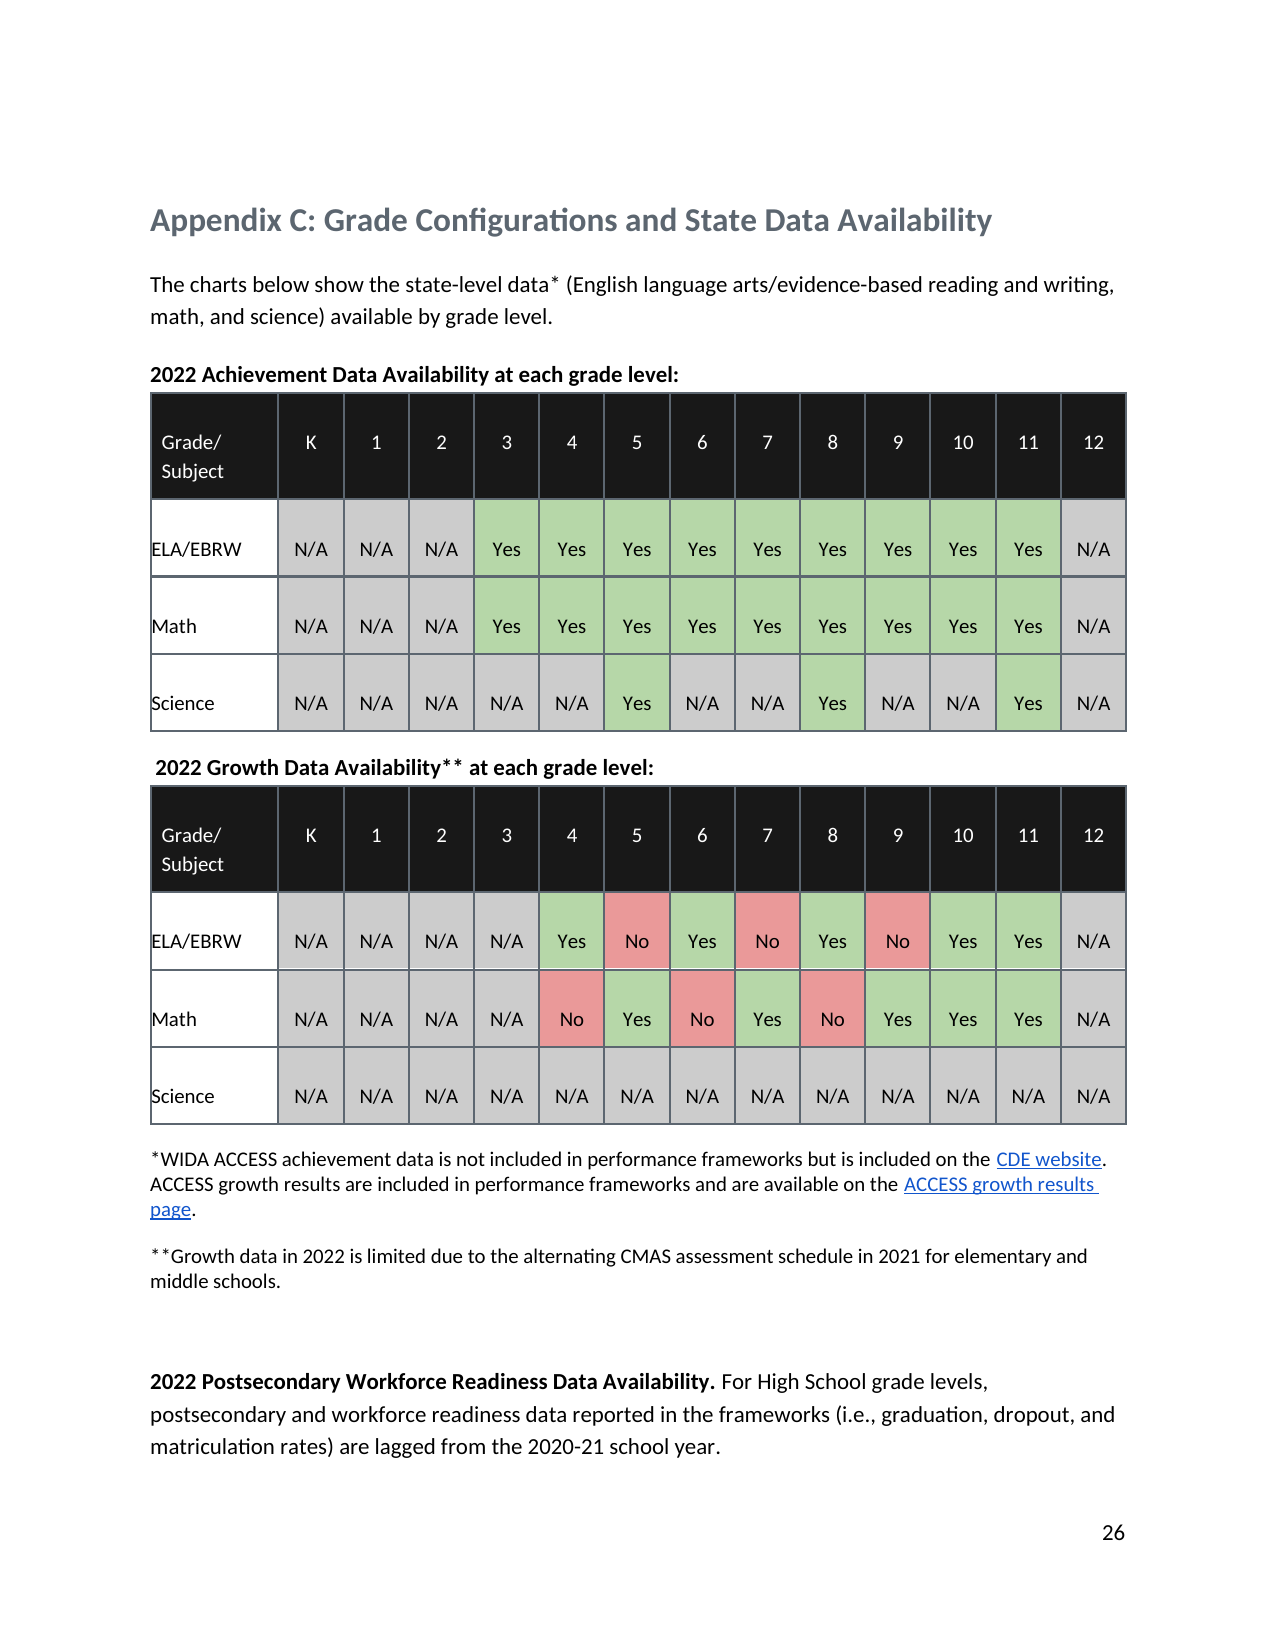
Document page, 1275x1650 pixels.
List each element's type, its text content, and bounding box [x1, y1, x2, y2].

table_header 5 [605, 394, 669, 498]
table_cell N/A [866, 655, 929, 730]
table_cell Yes [866, 971, 929, 1046]
table_header 6 [671, 394, 734, 498]
table_cell N/A [736, 655, 799, 730]
table_header 1 [345, 394, 408, 498]
table_header 7 [736, 787, 799, 891]
table_cell N/A [801, 1048, 864, 1123]
table_header 7 [736, 394, 799, 498]
table_header K [279, 787, 343, 891]
table_cell N/A [997, 1048, 1060, 1123]
table_cell N/A [866, 1048, 929, 1123]
table_cell No [605, 893, 669, 968]
table_cell Yes [997, 500, 1060, 575]
text **Growth data in 2022 is limited due to the alternating CMAS assessment schedule in 2021 for elementary and middle schools. [150, 1243, 1125, 1294]
table_cell No [671, 971, 734, 1046]
table_cell Yes [931, 578, 995, 653]
table_header 5 [605, 787, 669, 891]
table_cell Yes [997, 655, 1060, 730]
table_cell Science [152, 655, 277, 730]
table_header 3 [475, 787, 538, 891]
table_cell N/A [345, 655, 408, 730]
text The charts below show the state-level data* (English language arts/evidence-based reading and writing, math, and science) available by grade level. [150, 270, 1125, 331]
table_cell ELA/EBRW [152, 500, 277, 575]
table_cell Yes [475, 578, 538, 653]
table_header Grade/ Subject [152, 394, 277, 498]
table_cell ELA/EBRW [152, 893, 277, 968]
table_cell N/A [410, 655, 473, 730]
table_cell N/A [475, 1048, 538, 1123]
table_cell Yes [540, 578, 603, 653]
table_cell N/A [671, 1048, 734, 1123]
table_cell Yes [801, 893, 864, 968]
table_cell N/A [475, 971, 538, 1046]
table_header 8 [801, 787, 864, 891]
text *WIDA ACCESS achievement data is not included in performance frameworks but is included on the CDE website. ACCESS growth results are included in performance frameworks and are available on the ACCESS growth results page. [150, 1146, 1125, 1222]
table_cell No [866, 893, 929, 968]
table_header 4 [540, 394, 603, 498]
table_cell Yes [736, 578, 799, 653]
table_cell N/A [410, 578, 473, 653]
table_cell Yes [931, 893, 995, 968]
table_cell Yes [671, 500, 734, 575]
table_cell N/A [931, 1048, 995, 1123]
table_cell N/A [410, 1048, 473, 1123]
text 2022 Postsecondary Workforce Readiness Data Availability. For High School grade levels, postsecondary and workforce readiness data reported in the frameworks (i.e., graduation, dropout, and matriculation rates) are lagged from the 2020-21 school year. [150, 1367, 1125, 1460]
table_cell N/A [279, 500, 343, 575]
table_cell N/A [345, 578, 408, 653]
table_cell Yes [736, 971, 799, 1046]
table_cell Yes [736, 500, 799, 575]
table_cell N/A [410, 971, 473, 1046]
table_cell N/A [540, 1048, 603, 1123]
table_cell N/A [410, 893, 473, 968]
table_cell N/A [736, 1048, 799, 1123]
table_cell No [540, 971, 603, 1046]
table_cell N/A [540, 655, 603, 730]
table_cell Math [152, 578, 277, 653]
text 2022 Growth Data Availability** at each grade level: [150, 753, 1125, 781]
table_header K [279, 394, 343, 498]
table_cell N/A [345, 500, 408, 575]
table_cell N/A [1062, 971, 1125, 1046]
table_cell Math [152, 971, 277, 1046]
table_cell N/A [345, 971, 408, 1046]
subtitle Appendix C: Grade Configurations and State Data Availability [150, 198, 1125, 239]
table_cell N/A [345, 1048, 408, 1123]
table_header 1 [345, 787, 408, 891]
table_cell Yes [475, 500, 538, 575]
table_header 6 [671, 787, 734, 891]
table_header 9 [866, 394, 929, 498]
table_cell Yes [605, 578, 669, 653]
table_cell N/A [279, 893, 343, 968]
table_cell Yes [801, 655, 864, 730]
table_header 12 [1062, 394, 1125, 498]
table_header 10 [931, 787, 995, 891]
table_cell Yes [540, 500, 603, 575]
table_cell N/A [1062, 500, 1125, 575]
table_cell Yes [997, 578, 1060, 653]
table_cell Yes [540, 893, 603, 968]
table_cell N/A [475, 893, 538, 968]
table_cell No [801, 971, 864, 1046]
table_cell Yes [801, 500, 864, 575]
table_cell Yes [671, 893, 734, 968]
table_cell N/A [1062, 578, 1125, 653]
table_cell Yes [931, 971, 995, 1046]
table_cell N/A [279, 578, 343, 653]
table_header 9 [866, 787, 929, 891]
table_header 8 [801, 394, 864, 498]
table_header 2 [410, 394, 473, 498]
table_cell N/A [279, 655, 343, 730]
table_cell Yes [866, 500, 929, 575]
table_cell N/A [931, 655, 995, 730]
table_cell Yes [671, 578, 734, 653]
table_cell N/A [345, 893, 408, 968]
table_cell N/A [279, 971, 343, 1046]
table_cell Yes [801, 578, 864, 653]
table_header 4 [540, 787, 603, 891]
text 2022 Achievement Data Availability at each grade level: [150, 360, 1125, 388]
table_cell Yes [605, 655, 669, 730]
table_cell N/A [410, 500, 473, 575]
table_cell N/A [475, 655, 538, 730]
table_header Grade/ Subject [152, 787, 277, 891]
table_cell Yes [931, 500, 995, 575]
table_header 11 [997, 394, 1060, 498]
table_cell N/A [1062, 1048, 1125, 1123]
table_cell N/A [605, 1048, 669, 1123]
table_header 2 [410, 787, 473, 891]
table_cell N/A [279, 1048, 343, 1123]
table_header 12 [1062, 787, 1125, 891]
table_cell Yes [997, 893, 1060, 968]
table_header 10 [931, 394, 995, 498]
table_cell Yes [605, 971, 669, 1046]
table_cell Science [152, 1048, 277, 1123]
table_header 11 [997, 787, 1060, 891]
table_cell N/A [1062, 655, 1125, 730]
table_cell Yes [997, 971, 1060, 1046]
table_cell N/A [1062, 893, 1125, 968]
table_cell Yes [605, 500, 669, 575]
table_header 3 [475, 394, 538, 498]
table_cell N/A [671, 655, 734, 730]
table_cell No [736, 893, 799, 968]
table_cell Yes [866, 578, 929, 653]
